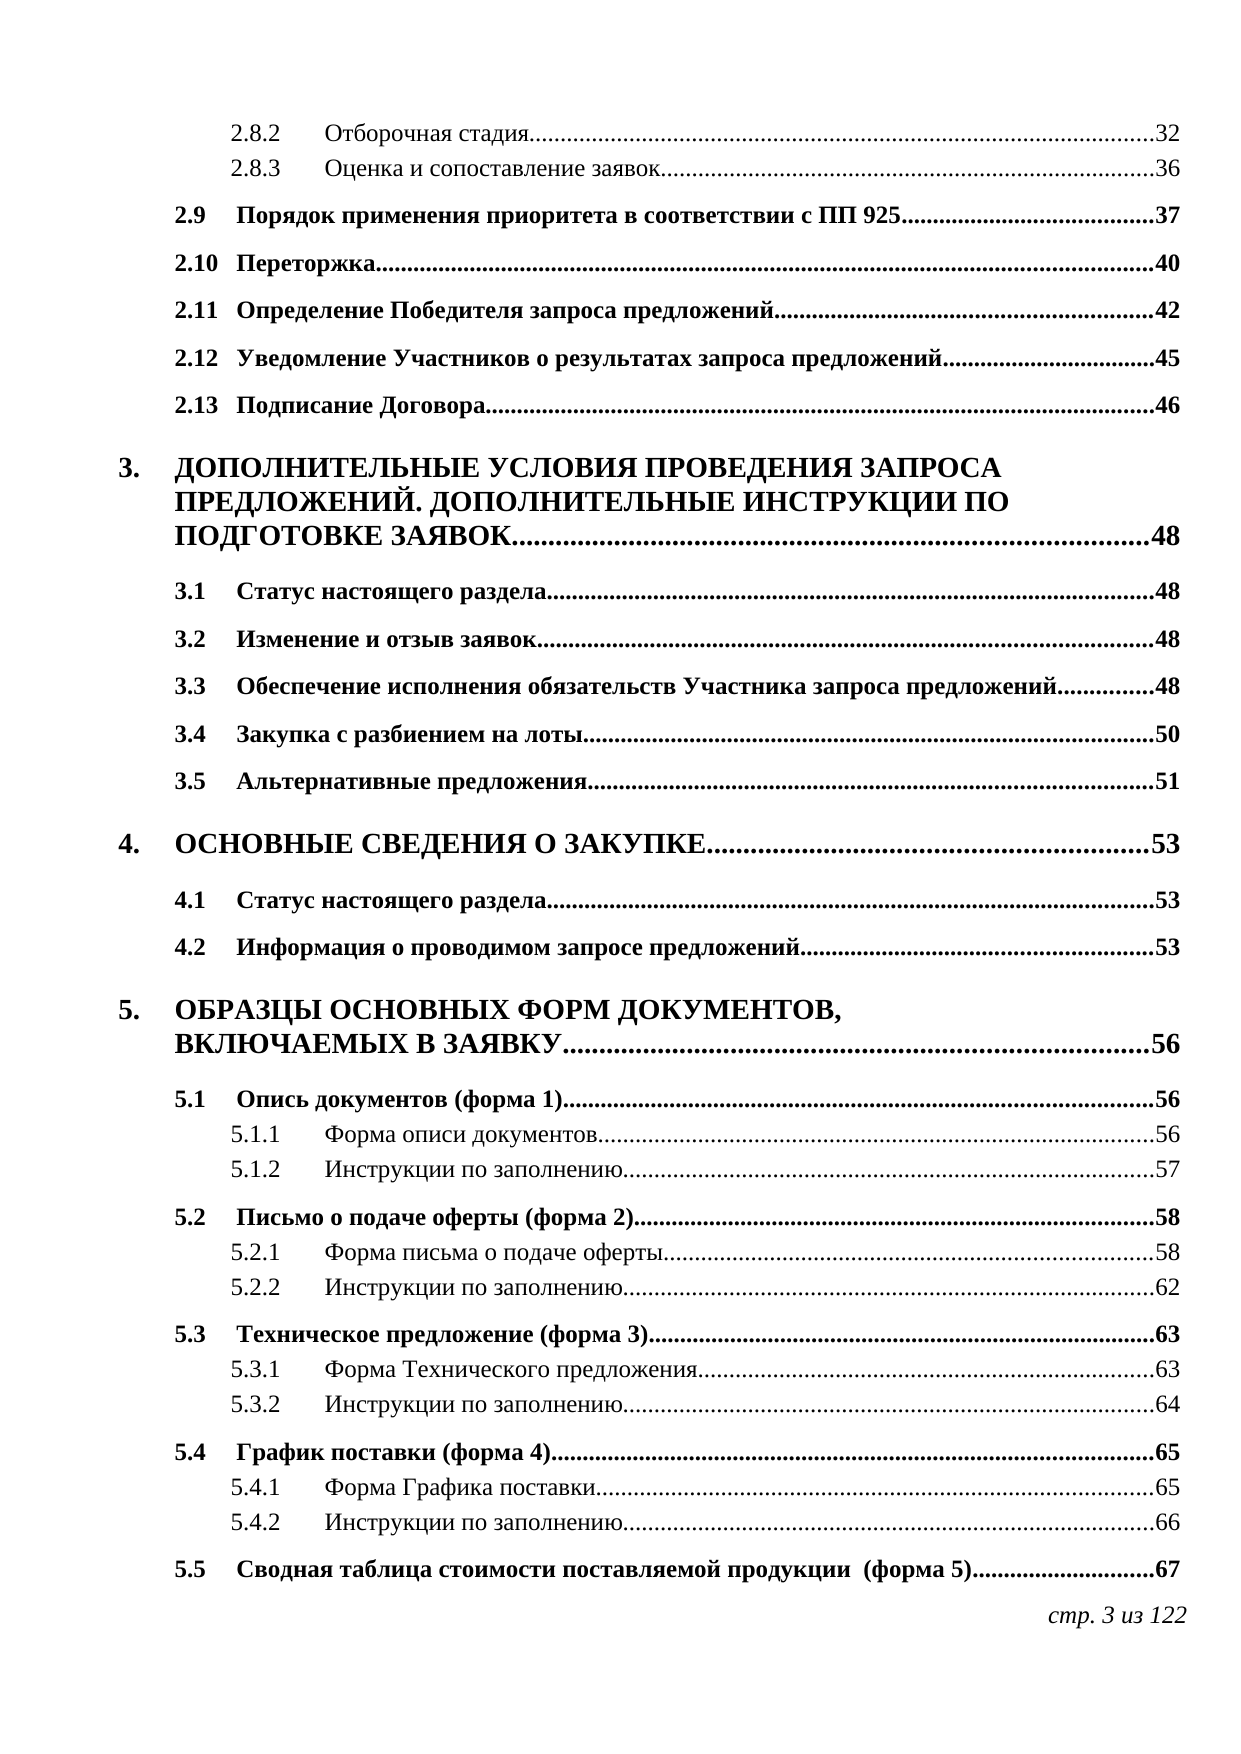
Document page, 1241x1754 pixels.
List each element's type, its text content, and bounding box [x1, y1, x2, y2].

text 3. Дополнительные условия проведения запроса предложений. Дополнительные инструкции по подготовке заявок 48 [118, 451, 1063, 551]
text 2.10 Переторжка 40 [174, 248, 1093, 277]
text 5.1 Опись документов (форма 1) 56 [174, 1084, 1093, 1113]
text 4.1 Статус настоящего раздела 53 [174, 885, 1093, 913]
text 5.2 Письмо о подаче оферты (форма 2) 58 [174, 1202, 1093, 1231]
text 3.4 Закупка с разбиением на лоты 50 [174, 719, 1093, 747]
text 3.2 Изменение и отзыв заявок 48 [174, 624, 1093, 652]
text 2.8.3 Оценка и сопоставление заявок 36 [230, 153, 1063, 182]
text 4. ОСНОВНЫЕ СВЕДЕНИЯ О ЗАКУПКЕ 53 [118, 826, 1063, 860]
text 3.3 Обеспечение исполнения обязательств Участника запроса предложений 48 [174, 671, 1093, 700]
text 5.4.2 Инструкции по заполнению 66 [230, 1507, 1063, 1536]
text 2.12 Уведомление Участников о результатах запроса предложений 45 [174, 343, 1093, 372]
text 5. Образцы основных форм документов, включаемых в заявку 56 [118, 992, 1063, 1059]
text 5.2.1 Форма письма о подаче оферты 58 [230, 1237, 1063, 1266]
text 3.5 Альтернативные предложения 51 [174, 766, 1093, 795]
text 5.2.2 Инструкции по заполнению 62 [230, 1272, 1063, 1301]
text 5.1.1 Форма описи документов 56 [230, 1119, 1063, 1148]
text 2.11 Определение Победителя запроса предложений 42 [174, 296, 1093, 324]
text 4.2 Информация о проводимом запросе предложений 53 [174, 932, 1093, 961]
text 5.3.1 Форма Технического предложения 63 [230, 1354, 1063, 1383]
text 5.3.2 Инструкции по заполнению 64 [230, 1389, 1063, 1418]
text 2.9 Порядок применения приоритета в соответствии с ПП 925 37 [174, 201, 1093, 229]
text 5.4 График поставки (форма 4) 65 [174, 1437, 1093, 1466]
text 5.4.1 Форма Графика поставки 65 [230, 1472, 1063, 1501]
text 5.3 Техническое предложение (форма 3) 63 [174, 1319, 1093, 1348]
text 2.8.2 Отборочная стадия 32 [230, 118, 1063, 147]
text 5.1.2 Инструкции по заполнению 57 [230, 1154, 1063, 1183]
text 3.1 Статус настоящего раздела 48 [174, 576, 1093, 605]
text 2.13 Подписание Договора 46 [174, 391, 1093, 419]
text 5.5 Сводная таблица стоимости поставляемой продукции (форма 5) 67 [174, 1554, 1093, 1583]
